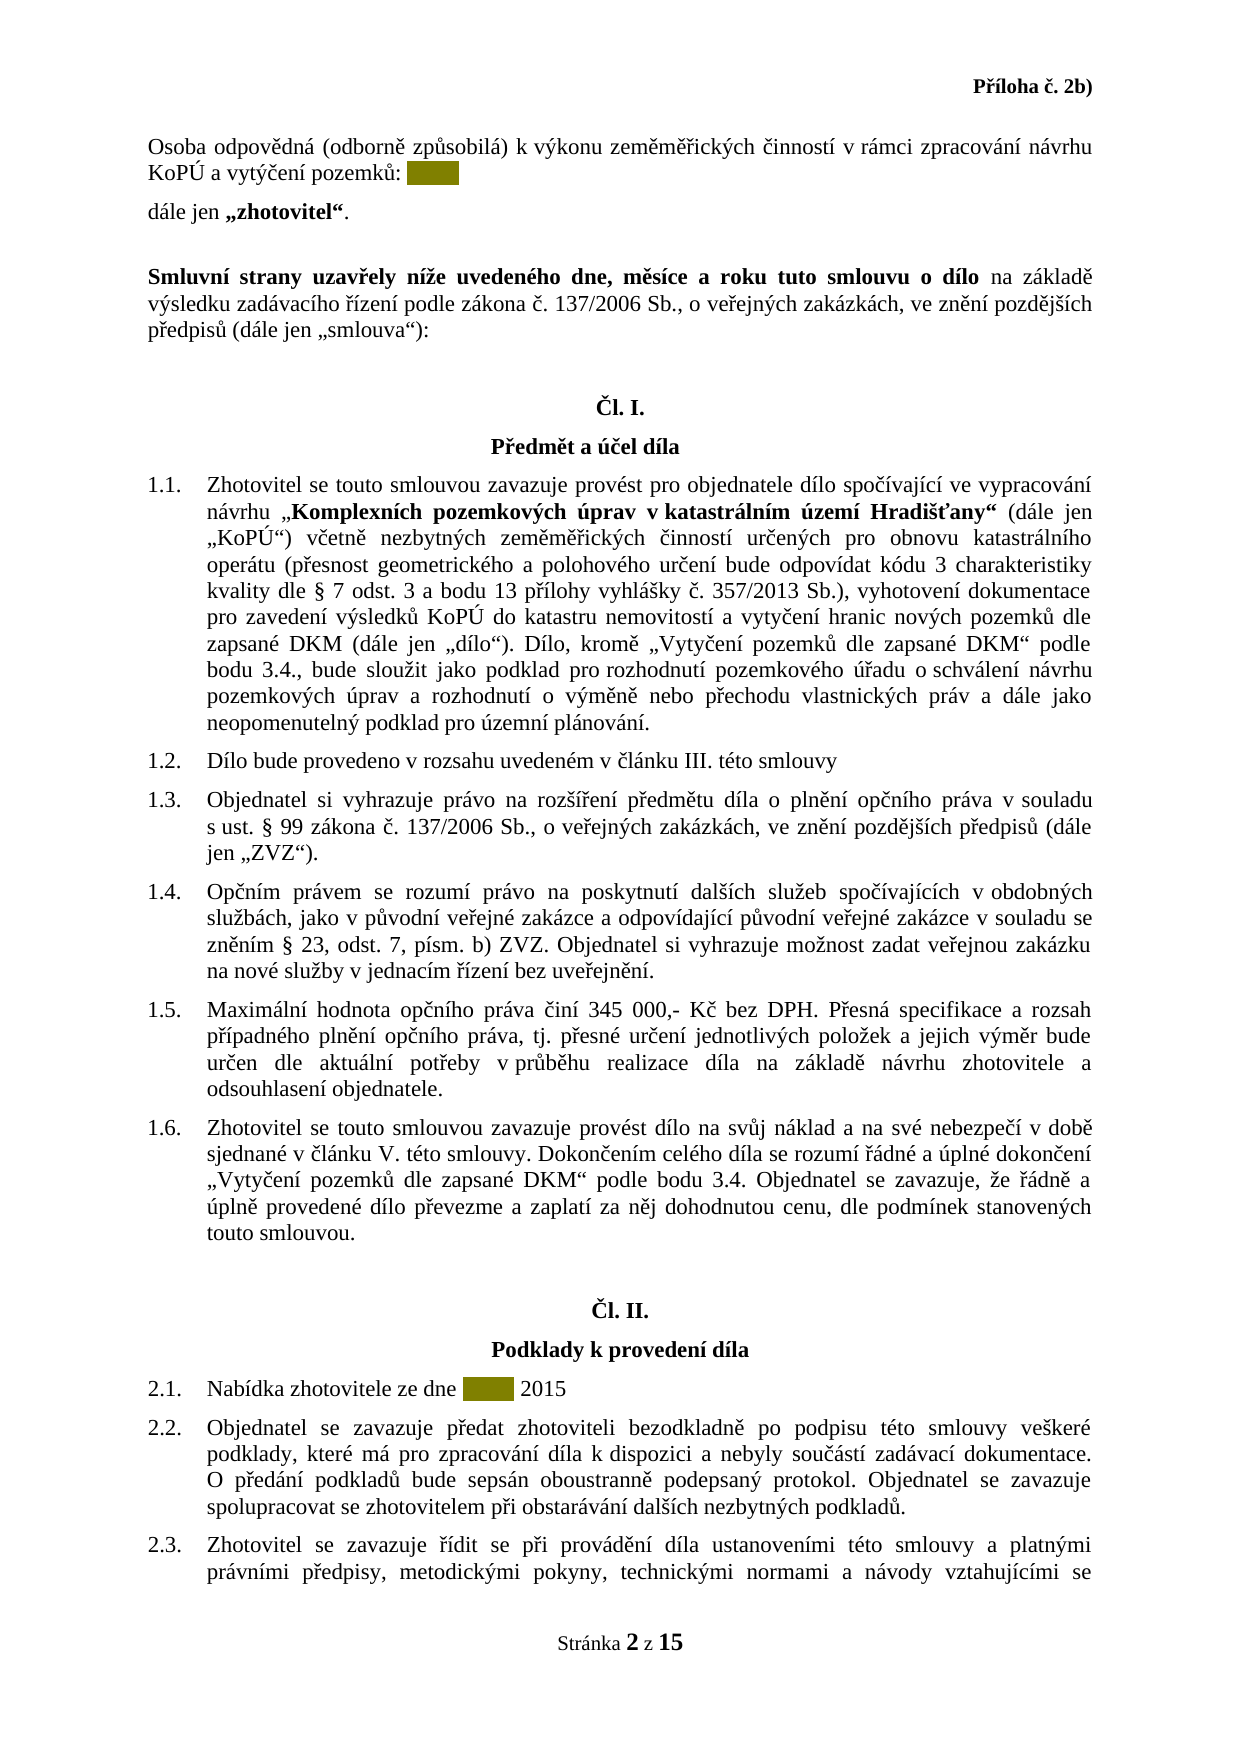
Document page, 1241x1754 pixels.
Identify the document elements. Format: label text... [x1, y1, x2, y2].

text dále jen „zhotovitel“. [148, 198, 1093, 224]
list Dílo bude provedeno v rozsahu uvedeném v článku III. této smlouvy [147, 748, 1093, 774]
list Opčním právem se rozumí právo na poskytnutí dalších služeb spočívajících v obdobných službách, jako v původní veřejné zakázce a odpovídající původní veřejné zakázce v souladu se zněním § 23, odst. 7, písm. b) ZVZ. Objednatel si vyhrazuje možnost zadat veřejnou zakázku na nové služby v jednacím řízení bez uveřejnění. [147, 878, 1093, 983]
text Čl. II. [148, 1297, 1093, 1323]
list Maximální hodnota opčního práva činí 345 000,- Kč bez DPH. Přesná specifikace a rozsah případného plnění opčního práva, tj. přesné určení jednotlivých položek a jejich výměr bude určen dle aktuální potřeby v průběhu realizace díla na základě návrhu zhotovitele a odsouhlasení objednatele. [147, 996, 1093, 1101]
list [148, 1532, 1093, 1584]
text Čl. I. [148, 394, 1093, 420]
list Zhotovitel se touto smlouvou zavazuje provést dílo na svůj náklad a na své nebezpečí v době sjednané v článku V. této smlouvy. Dokončením celého díla se rozumí řádné a úplné dokončení „Vytyčení pozemků dle zapsané DKM“ podle bodu 3.4. Objednatel se zavazuje, že řádně a úplně provedené dílo převezme a zaplatí za něj dohodnutou cenu, dle podmínek stanovených touto smlouvou. [147, 1114, 1093, 1246]
list Objednatel si vyhrazuje právo na rozšíření předmětu díla o plnění opčního práva v souladu s ust. § 99 zákona č. 137/2006 Sb., o veřejných zakázkách, ve znění pozdějších předpisů (dále jen „ZVZ“). [147, 786, 1093, 866]
text Smluvní strany uzavřely níže uvedeného dne, měsíce a roku tuto smlouvu o dílo na základě výsledku zadávacího řízení podle zákona č. 137/2006 Sb., o veřejných zakázkách, ve znění pozdějších předpisů (dále jen „smlouva“): [148, 263, 1093, 342]
subtitle Předmět a účel díla [148, 433, 1093, 459]
text Podklady k provedení díla [148, 1336, 1093, 1362]
list Zhotovitel se touto smlouvou zavazuje provést pro objednatele dílo spočívající ve vypracování návrhu „Komplexních pozemkových úprav v katastrálním území Hradišťany“ (dále jen „KoPÚ“) včetně nezbytných zeměměřických činností určených pro obnovu katastrálního operátu (přesnost geometrického a polohového určení bude odpovídat kódu 3 charakteristiky kvality dle § 7 odst. 3 a bodu 13 přílohy vyhlášky č. 357/2013 Sb.), vyhotovení dokumentace pro zavedení výsledků KoPÚ do katastru nemovitostí a vytyčení hranic nových pozemků dle zapsané DKM (dále jen „dílo“). Dílo, kromě „Vytyčení pozemků dle zapsané DKM“ podle bodu 3.4., bude sloužit jako podklad pro rozhodnutí pozemkového úřadu o schválení návrhu pozemkových úprav a rozhodnutí o výměně nebo přechodu vlastnických práv a dále jako neopomenutelný podklad pro územní plánování. [147, 472, 1093, 735]
text Osoba odpovědná (odborně způsobilá) k výkonu zeměměřických činností v rámci zpracování návrhu KoPÚ a vytýčení pozemků: [148, 133, 1093, 186]
list Nabídka zhotovitele ze dne 2015 [148, 1375, 1093, 1401]
list Objednatel se zavazuje předat zhotoviteli bezodkladně po podpisu této smlouvy veškeré podklady, které má pro zpracování díla k dispozici a nebyly součástí zadávací dokumentace. O předání podkladů bude sepsán oboustranně podepsaný protokol. Objednatel se zavazuje spolupracovat se zhotovitelem při obstarávání dalších nezbytných podkladů. [148, 1414, 1093, 1519]
